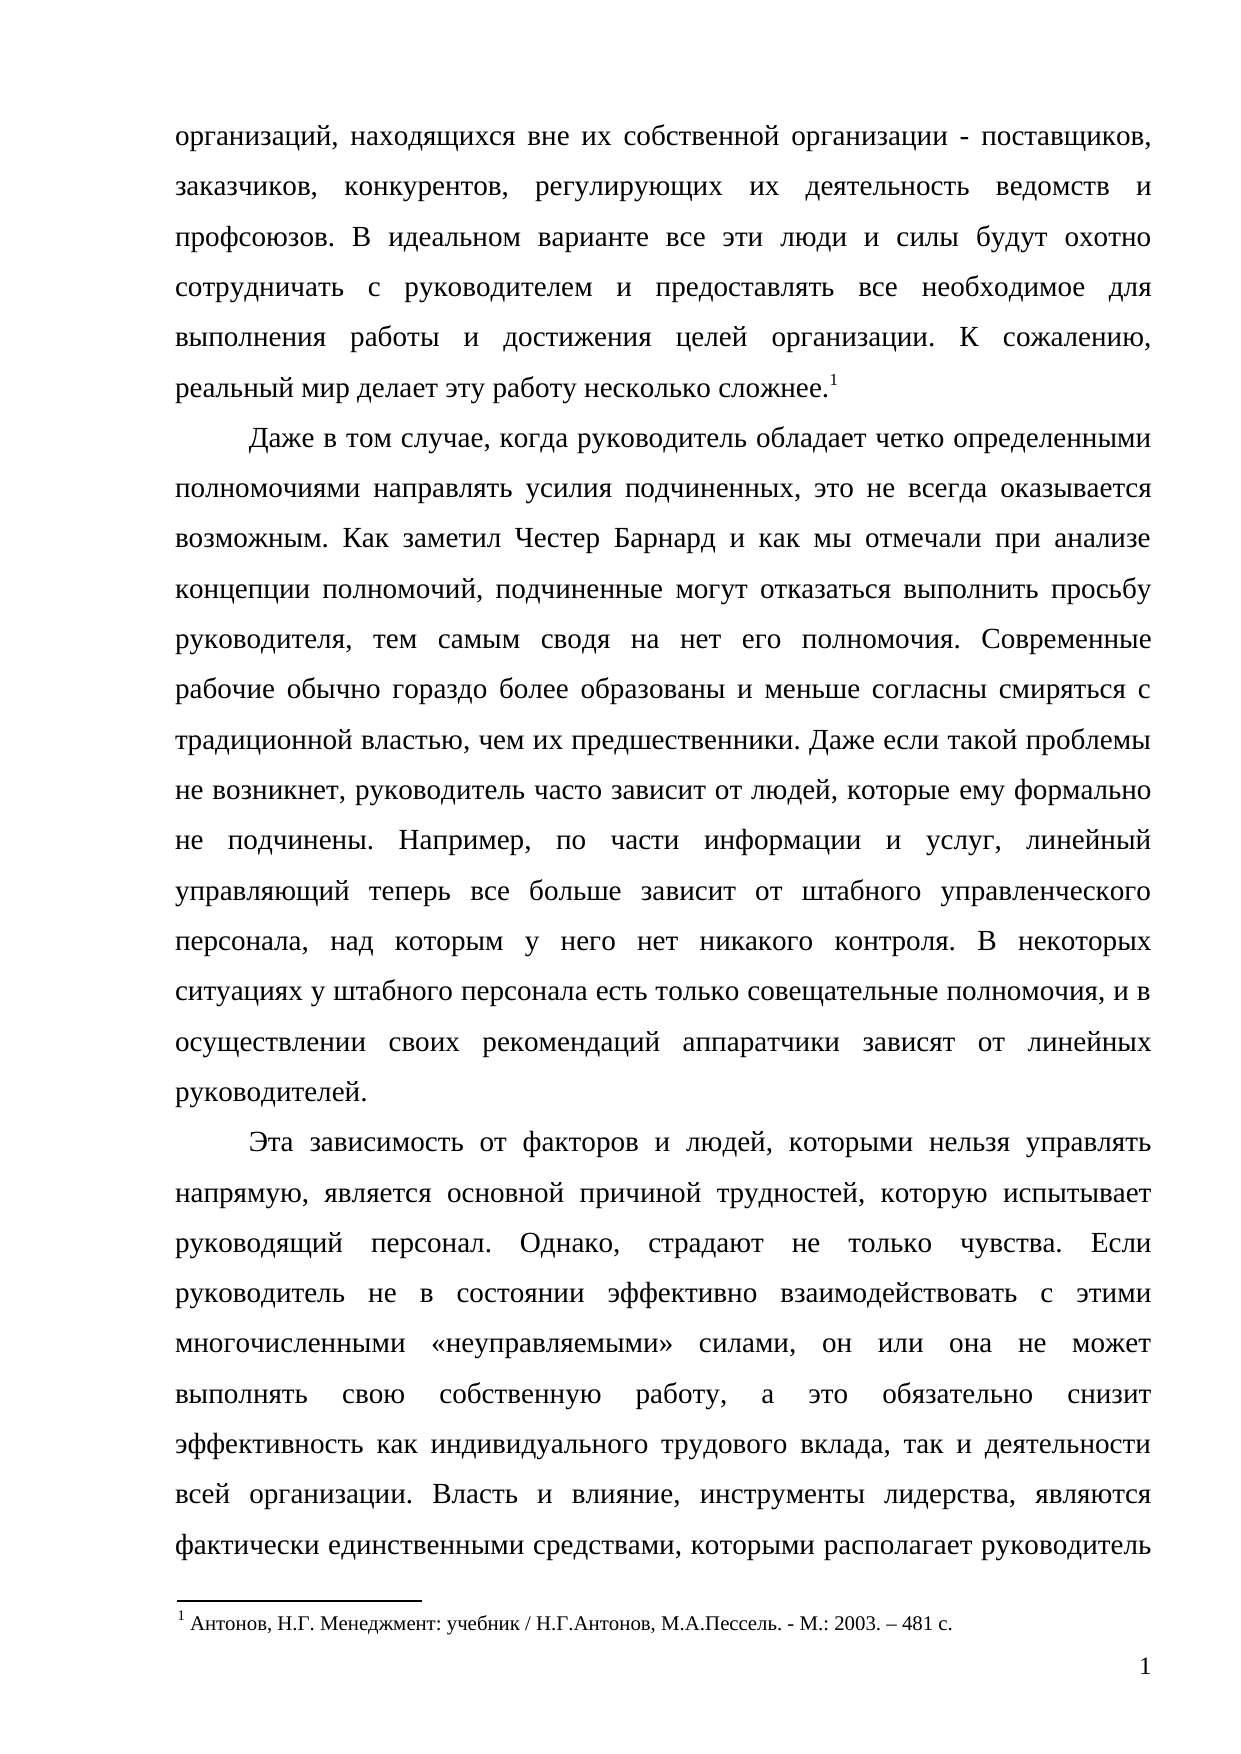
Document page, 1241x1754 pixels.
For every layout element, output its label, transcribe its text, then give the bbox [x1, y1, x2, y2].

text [175, 118, 1152, 403]
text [175, 1124, 1152, 1560]
text Даже в том случае, когда руководитель обладает четко определенными полномочиями направлять усилия подчиненных, это не всегда оказывается возможным. Как заметил Честер Барнард и как мы отмечали при анализе концепции полномочий, подчиненные могут отказаться выполнить просьбу руководителя, тем самым сводя на нет его полномочия. Современные рабочие обычно гораздо более образованы и меньше согласны смиряться с традиционной властью, чем их предшественники. Даже если такой проблемы не возникнет, руководитель часто зависит от людей, которые ему формально не подчинены. Например, по части информации и услуг, линейный управляющий теперь все больше зависит от штабного управленческого персонала, над которым у него нет никакого контроля. В некоторых ситуациях у штабного персонала есть только совещательные полномочия, и в осуществлении своих рекомендаций аппаратчики зависят от линейных руководителей. [175, 420, 1152, 1108]
